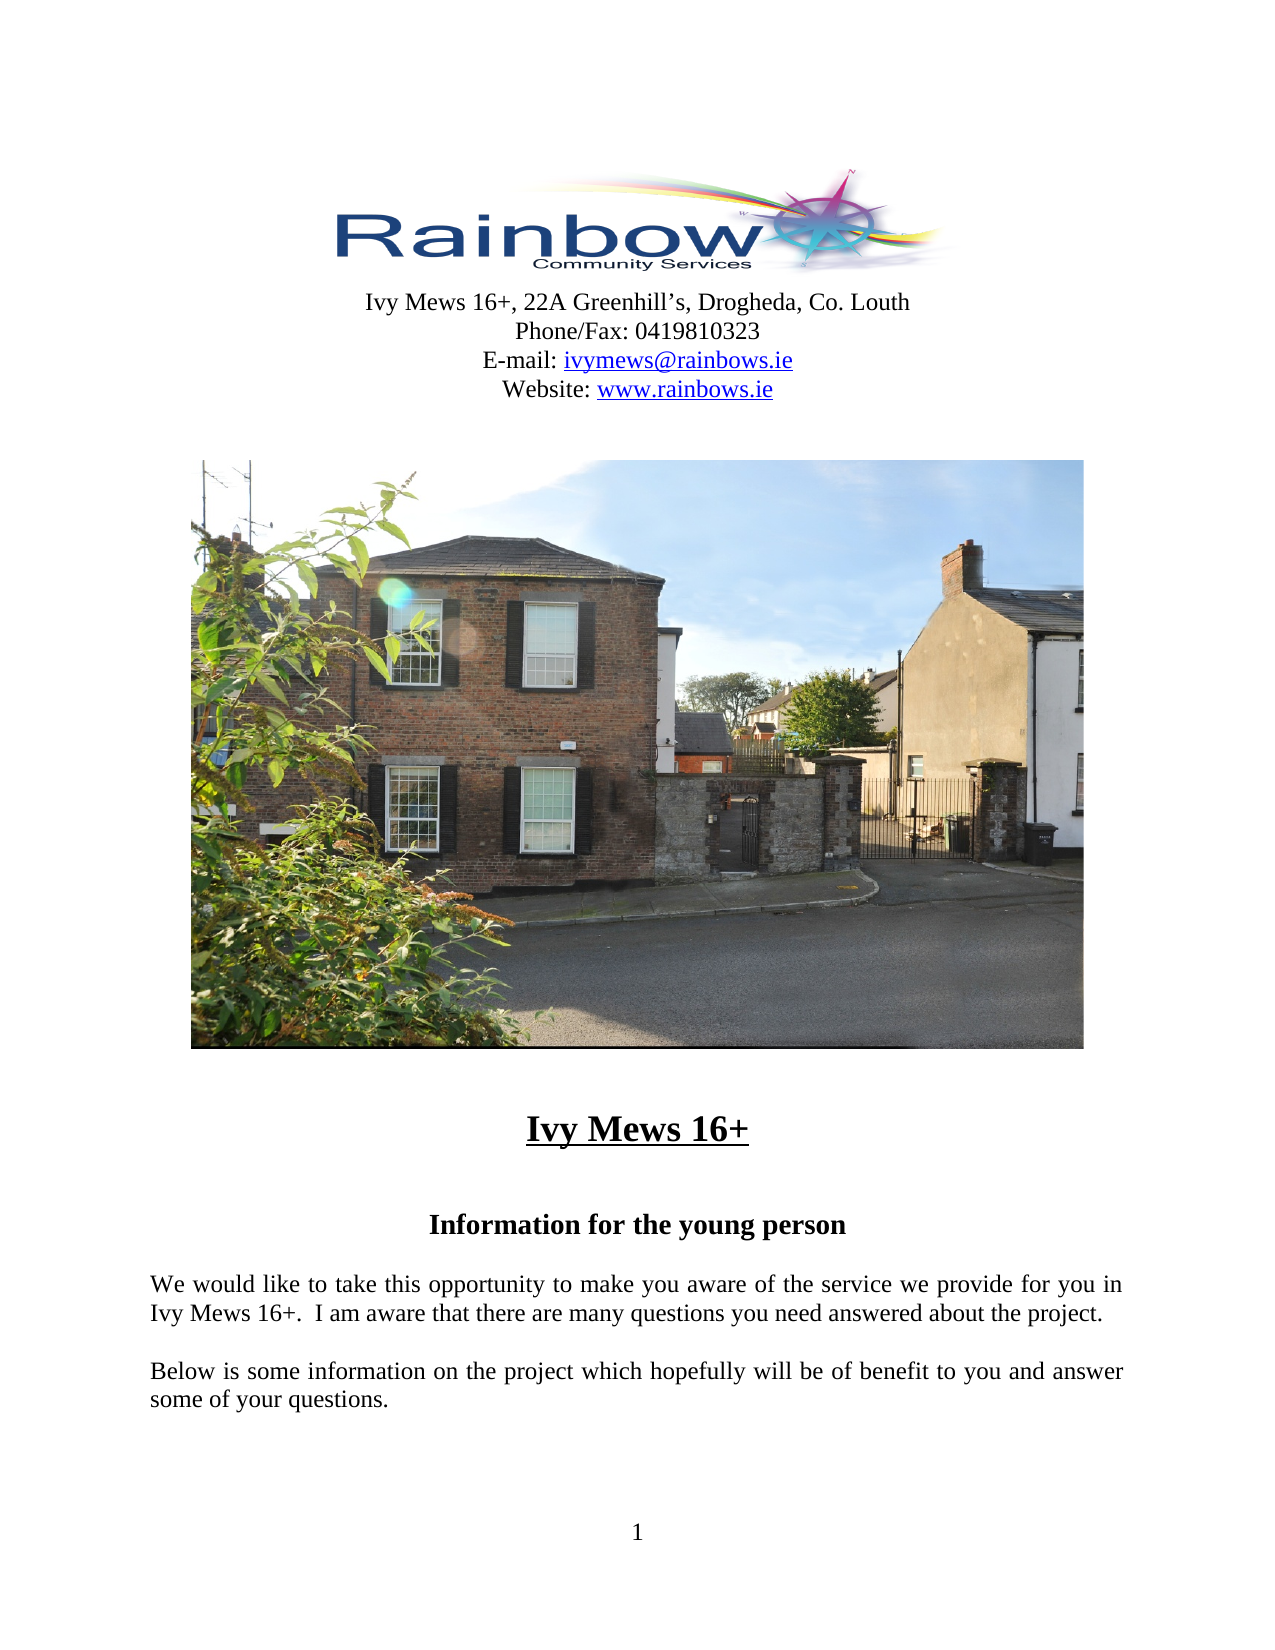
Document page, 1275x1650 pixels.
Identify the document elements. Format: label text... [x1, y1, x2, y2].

picture [278, 150, 997, 288]
text E-mail: ivymews@rainbows.ie [150, 345, 1125, 374]
text Information for the young person [150, 1207, 1125, 1241]
text Website: www.rainbows.ie [150, 374, 1125, 402]
text We would like to take this opportunity to make you aware of the service we provide for you in Ivy Mews 16+. I am aware that there are many questions you need answered about the project. [150, 1269, 1125, 1327]
text Ivy Mews 16+ [150, 1107, 1125, 1150]
text Phone/Fax: 0419810323 [150, 316, 1125, 345]
picture [191, 460, 1084, 1049]
text Ivy Mews 16+, 22A Greenhill’s, Drogheda, Co. Louth [150, 287, 1125, 316]
text Below is some information on the project which hopefully will be of benefit to you and answer some of your questions. [150, 1356, 1125, 1413]
